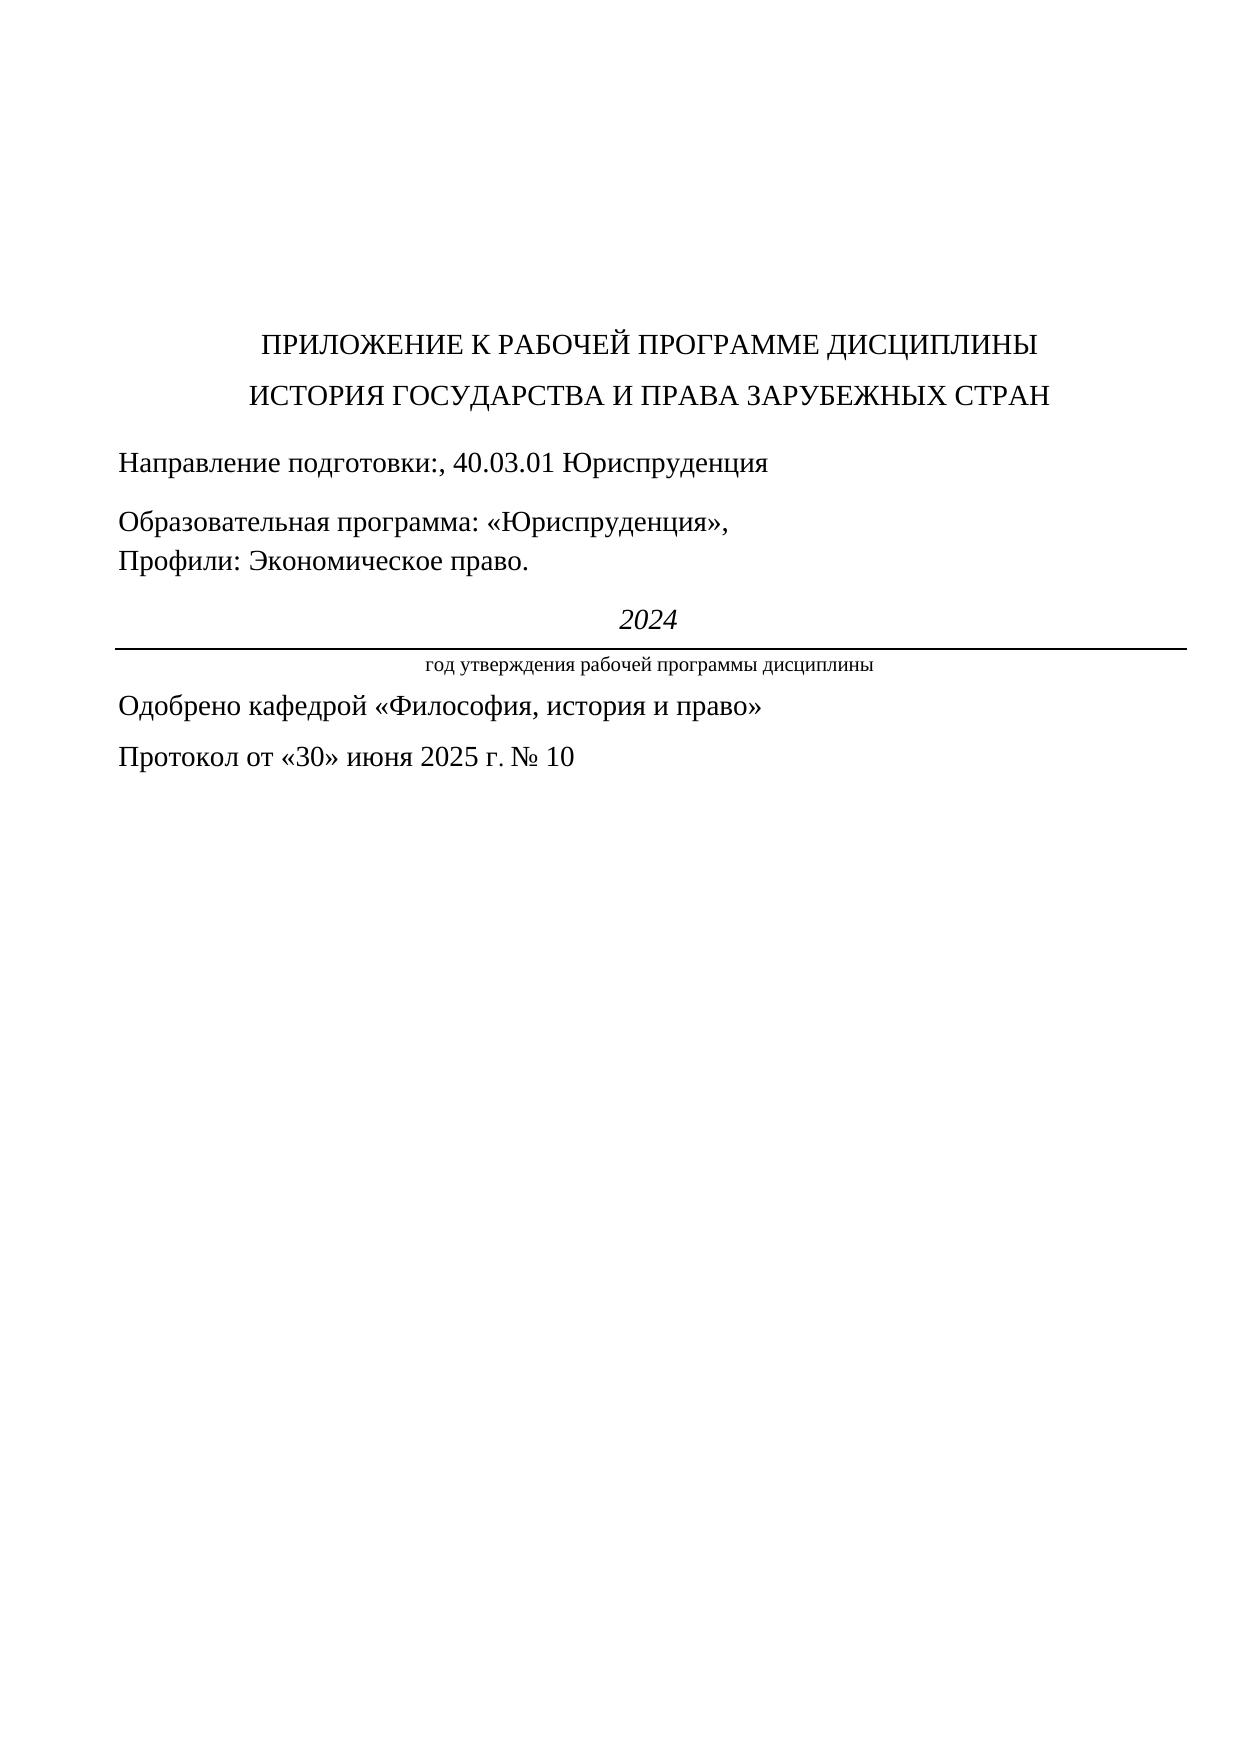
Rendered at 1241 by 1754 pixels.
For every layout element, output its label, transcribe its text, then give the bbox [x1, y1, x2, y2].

text Одобрено кафедрой «Философия, история и право» [118, 688, 1181, 722]
text ИСТОРИЯ ГОСУДАРСТВА И ПРАВА ЗАРУБЕЖНЫХ СТРАН [118, 378, 1181, 411]
text год утверждения рабочей программы дисциплины [118, 652, 1181, 676]
text 2024 [118, 602, 1181, 636]
text Профили: Экономическое право. [118, 543, 1181, 576]
text Протокол от «30» июня 2025 г. № 10 [118, 739, 1181, 772]
text Направление подготовки:, 40.03.01 Юриспруденция [118, 445, 1181, 478]
text ПРИЛОЖЕНИЕ К РАБОЧЕЙ ПРОГРАММЕ ДИСЦИПЛИНЫ [118, 327, 1181, 361]
text Образовательная программа: «Юриспруденция», [118, 504, 1181, 538]
